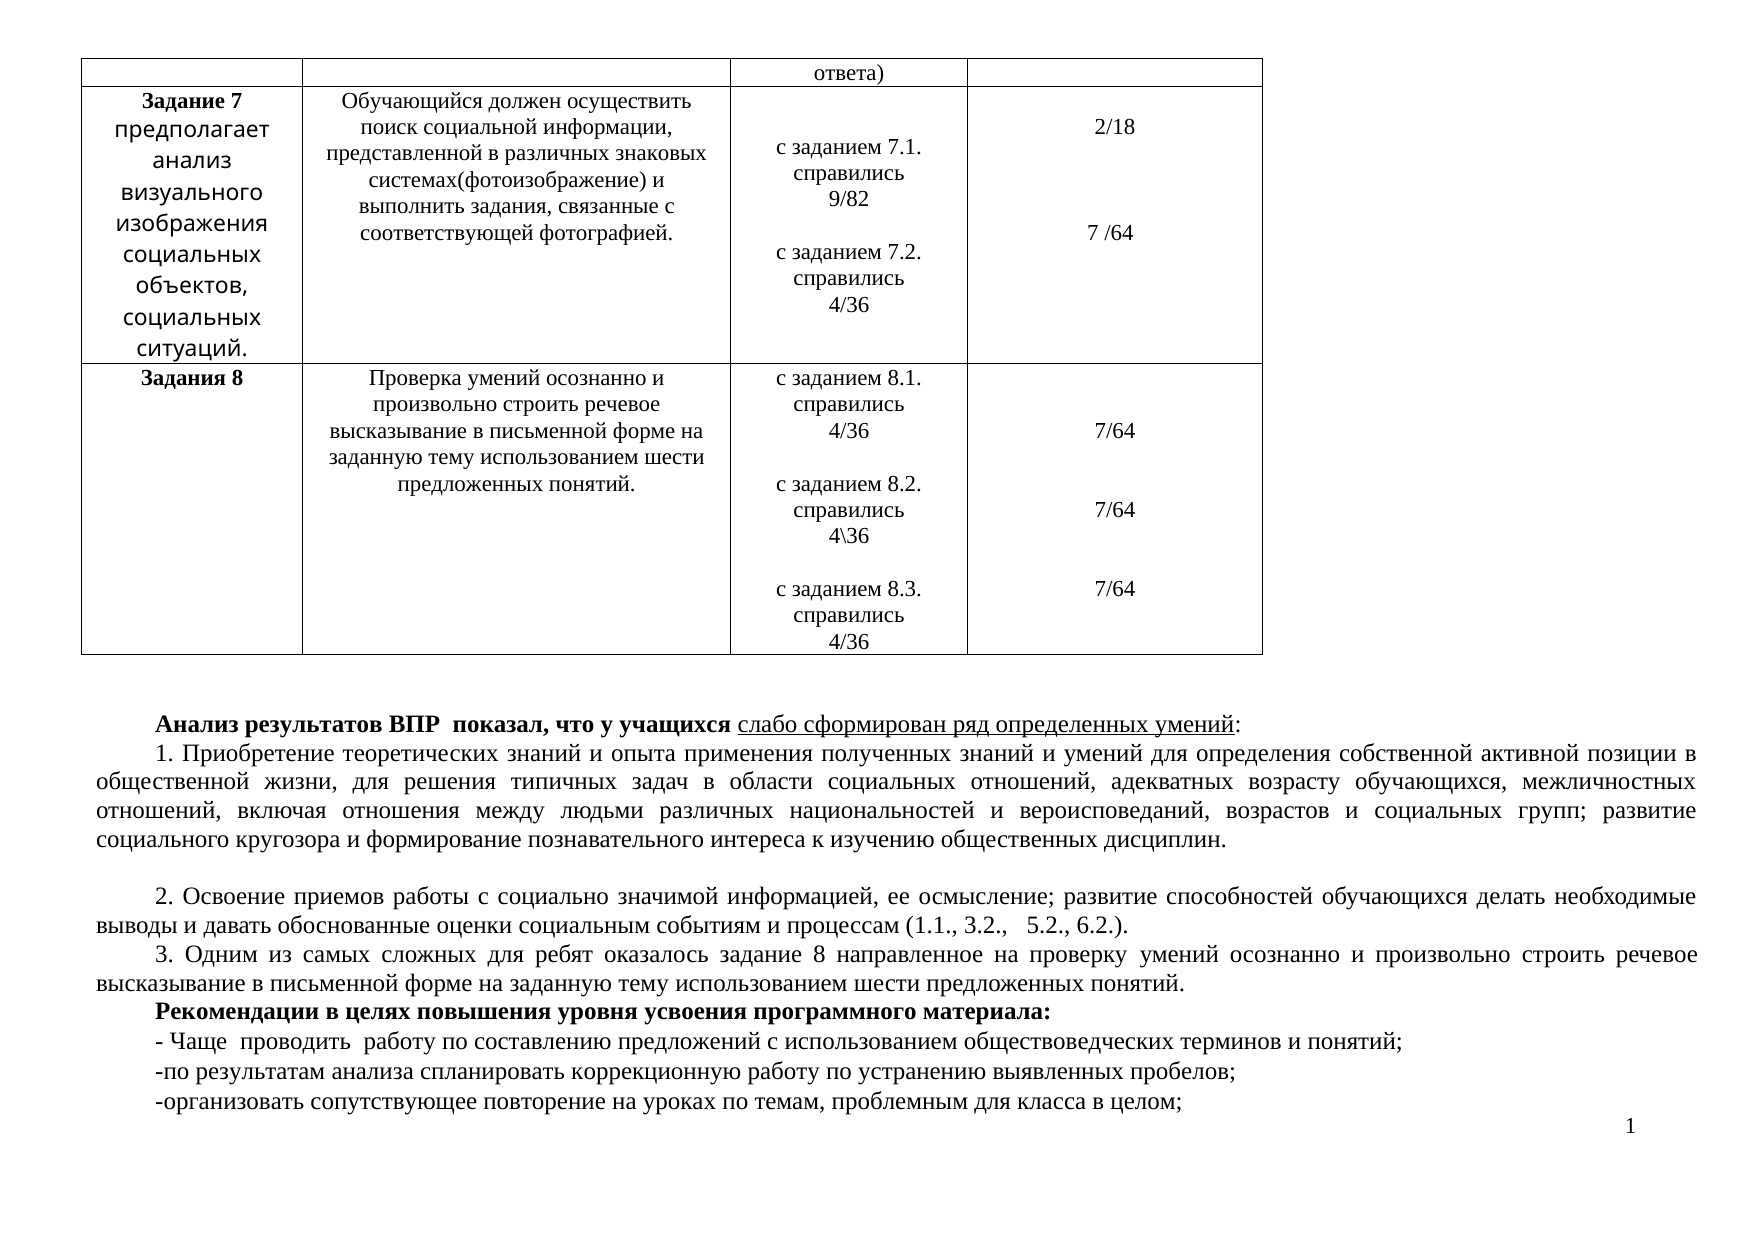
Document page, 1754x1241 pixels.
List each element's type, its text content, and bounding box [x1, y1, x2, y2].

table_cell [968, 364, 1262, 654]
text -организовать сопутствующее повторение на уроках по темам, проблемным для класса в целом; [96, 1085, 1698, 1115]
text 3. Одним из самых сложных для ребят оказалось задание 8 направленное на проверку умений осознанно и произвольно строить речевое высказывание в письменной форме на заданную тему использованием шести предложенных понятий. [96, 939, 1698, 996]
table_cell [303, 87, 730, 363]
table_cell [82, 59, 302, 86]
text 1. Приобретение теоретических знаний и опыта применения полученных знаний и умений для определения собственной активной позиции в общественной жизни, для решения типичных задач в области социальных отношений, адекватных возрасту обучающихся, межличностных отношений, включая отношения между людьми различных национальностей и вероисповеданий, возрастов и социальных групп; развитие социального кругозора и формирование познавательного интереса к изучению общественных дисциплин. [96, 738, 1698, 853]
text 2. Освоение приемов работы с социально значимой информацией, ее осмысление; развитие способностей обучающихся делать необходимые выводы и давать обоснованные оценки социальным событиям и процессам (1.1., 3.2., 5.2., 6.2.). [96, 881, 1698, 939]
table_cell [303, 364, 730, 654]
text Рекомендации в целях повышения уровня усвоения программного материала: [96, 996, 1698, 1025]
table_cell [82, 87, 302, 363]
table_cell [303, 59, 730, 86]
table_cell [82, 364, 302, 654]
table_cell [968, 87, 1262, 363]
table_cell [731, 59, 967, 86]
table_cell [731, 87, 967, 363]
text -по результатам анализа спланировать коррекционную работу по устранению выявленных пробелов; [96, 1055, 1698, 1085]
text Анализ результатов ВПР показал, что у учащихся слабо сформирован ряд определенных умений: [96, 709, 1698, 738]
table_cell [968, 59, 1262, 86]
text - Чаще проводить работу по составлению предложений с использованием обществоведческих терминов и понятий; [96, 1025, 1698, 1055]
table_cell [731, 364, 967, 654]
